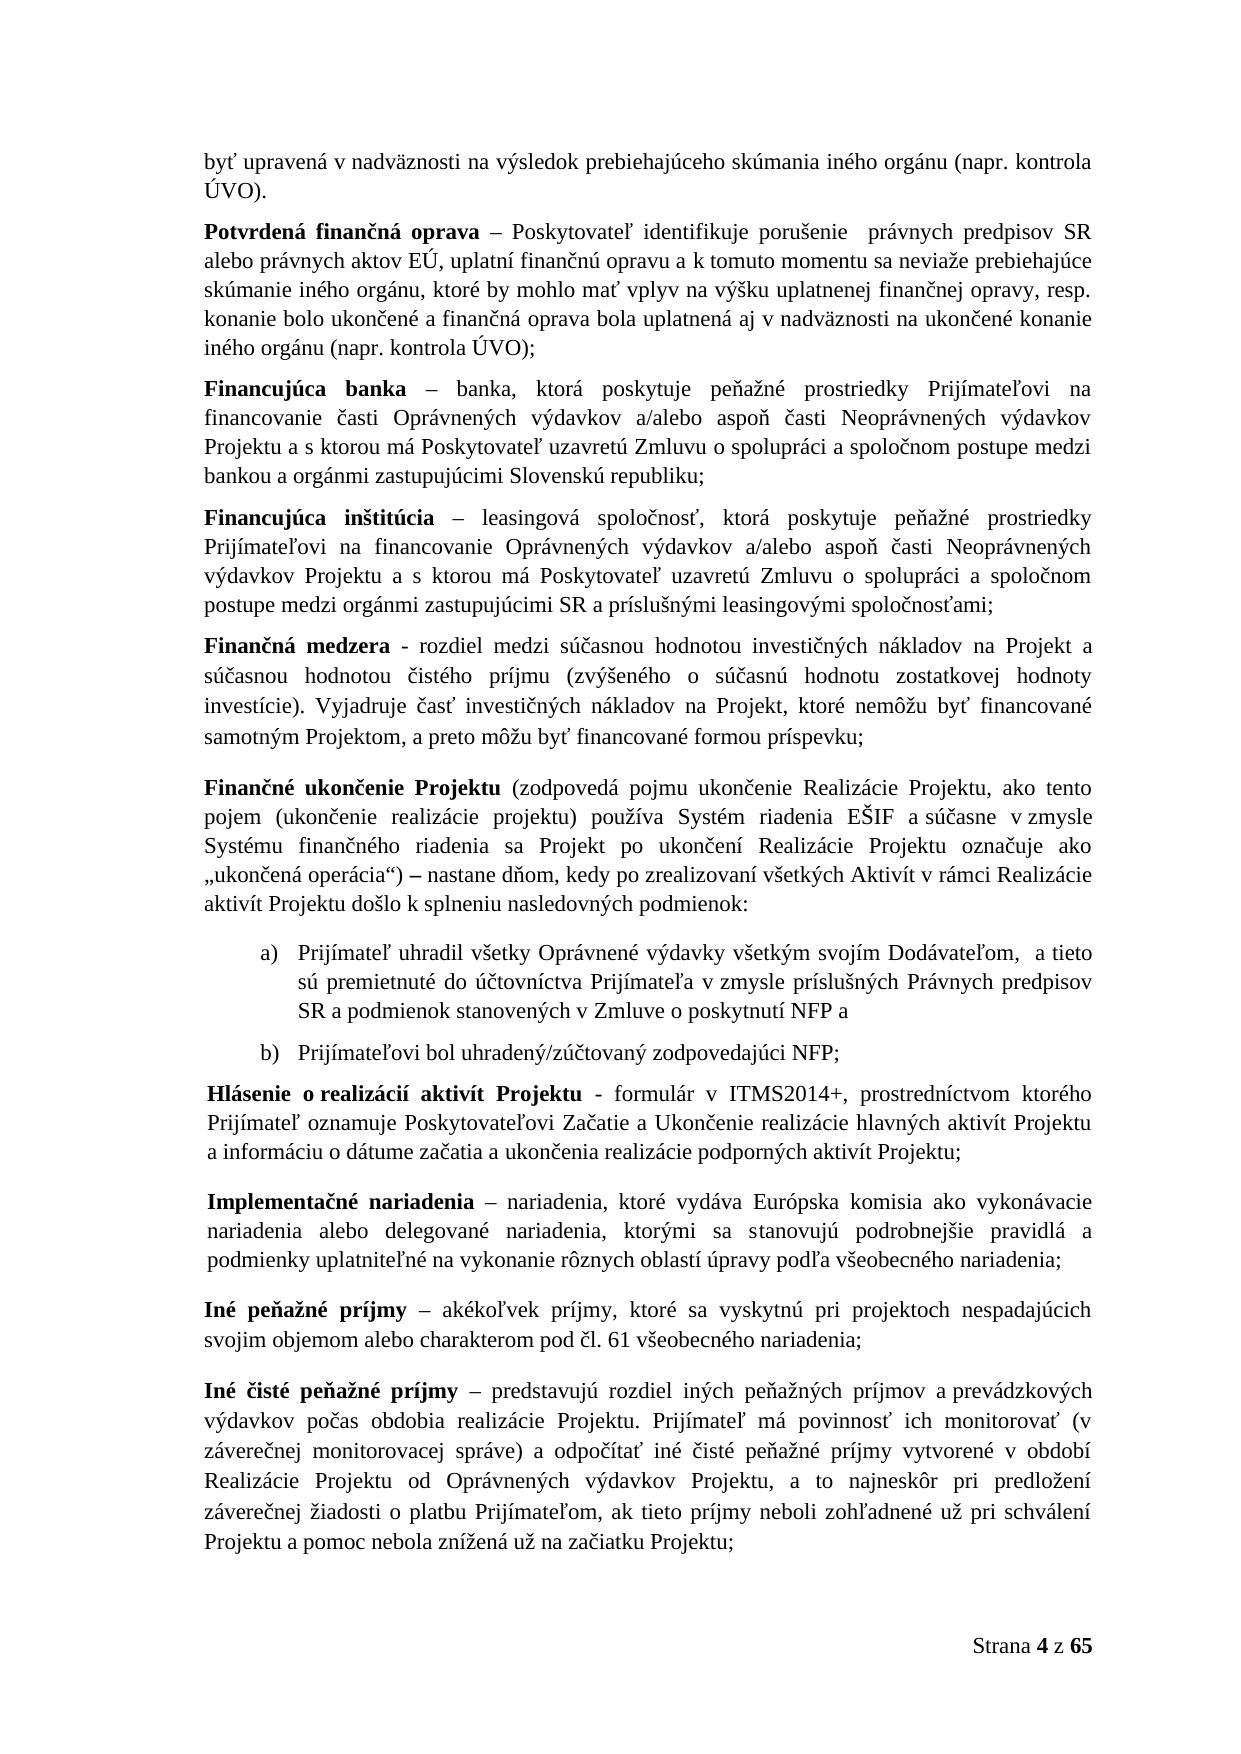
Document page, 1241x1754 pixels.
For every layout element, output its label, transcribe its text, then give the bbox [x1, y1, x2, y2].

list Prijímateľovi bol uhradený/zúčtovaný zodpovedajúci NFP; [260, 1039, 1092, 1065]
text Iné peňažné príjmy – akékoľvek príjmy, ktoré sa vyskytnú pri projektoch nespadajúcich svojim objemom alebo charakterom pod čl. 61 všeobecného nariadenia; [204, 1296, 1092, 1352]
list Prijímateľ uhradil všetky Oprávnené výdavky všetkým svojím Dodávateľom, a tieto sú premietnuté do účtovníctva Prijímateľa v zmysle príslušných Právnych predpisov SR a podmienok stanovených v Zmluve o poskytnutí NFP a [260, 939, 1092, 1024]
text Hlásenie o realizácií aktivít Projektu - formulár v ITMS2014+, prostredníctvom ktorého Prijímateľ oznamuje Poskytovateľovi Začatie a Ukončenie realizácie hlavných aktivít Projektu a informáciu o dátume začatia a ukončenia realizácie podporných aktivít Projektu; [207, 1080, 1092, 1164]
text Implementačné nariadenia – nariadenia, ktoré vydáva Európska komisia ako vykonávacie nariadenia alebo delegované nariadenia, ktorými sa stanovujú podrobnejšie pravidlá a podmienky uplatniteľné na vykonanie rôznych oblastí úpravy podľa všeobecného nariadenia; [207, 1188, 1092, 1272]
text Potvrdená finančná oprava – Poskytovateľ identifikuje porušenie právnych predpisov SR alebo právnych aktov EÚ, uplatní finančnú opravu a k tomuto momentu sa neviaže prebiehajúce skúmanie iného orgánu, ktoré by mohlo mať vplyv na výšku uplatnenej finančnej opravy, resp. konanie bolo ukončené a finančná oprava bola uplatnená aj v nadväznosti na ukončené konanie iného orgánu (napr. kontrola ÚVO); [204, 218, 1092, 360]
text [204, 148, 1092, 203]
text Financujúca banka – banka, ktorá poskytuje peňažné prostriedky Prijímateľovi na financovanie časti Oprávnených výdavkov a/alebo aspoň časti Neoprávnených výdavkov Projektu a s ktorou má Poskytovateľ uzavretú Zmluvu o spolupráci a spoločnom postupe medzi bankou a orgánmi zastupujúcimi Slovenskú republiku; [204, 375, 1092, 489]
text Iné čisté peňažné príjmy – predstavujú rozdiel iných peňažných príjmov a prevádzkových výdavkov počas obdobia realizácie Projektu. Prijímateľ má povinnosť ich monitorovať (v záverečnej monitorovacej správe) a odpočítať iné čisté peňažné príjmy vytvorené v období Realizácie Projektu od Oprávnených výdavkov Projektu, a to najneskôr pri predložení záverečnej žiadosti o platbu Prijímateľom, ak tieto príjmy neboli zohľadnené už pri schválení Projektu a pomoc nebola znížená už na začiatku Projektu; [204, 1377, 1092, 1554]
text Finančné ukončenie Projektu (zodpovedá pojmu ukončenie Realizácie Projektu, ako tento pojem (ukončenie realizácie projektu) používa Systém riadenia EŠIF a súčasne v zmysle Systému finančného riadenia sa Projekt po ukončení Realizácie Projektu označuje ako „ukončená operácia“) – nastane dňom, kedy po zrealizovaní všetkých Aktivít v rámci Realizácie aktivít Projektu došlo k splneniu nasledovných podmienok: [204, 774, 1092, 916]
text Finančná medzera - rozdiel medzi súčasnou hodnotou investičných nákladov na Projekt a súčasnou hodnotou čistého príjmu (zvýšeného o súčasnú hodnotu zostatkovej hodnoty investície). Vyjadruje časť investičných nákladov na Projekt, ktoré nemôžu byť financované samotným Projektom, a preto môžu byť financované formou príspevku; [204, 632, 1092, 749]
text Financujúca inštitúcia – leasingová spoločnosť, ktorá poskytuje peňažné prostriedky Prijímateľovi na financovanie Oprávnených výdavkov a/alebo aspoň časti Neoprávnených výdavkov Projektu a s ktorou má Poskytovateľ uzavretú Zmluvu o spolupráci a spoločnom postupe medzi orgánmi zastupujúcimi SR a príslušnými leasingovými spoločnosťami; [204, 504, 1092, 617]
